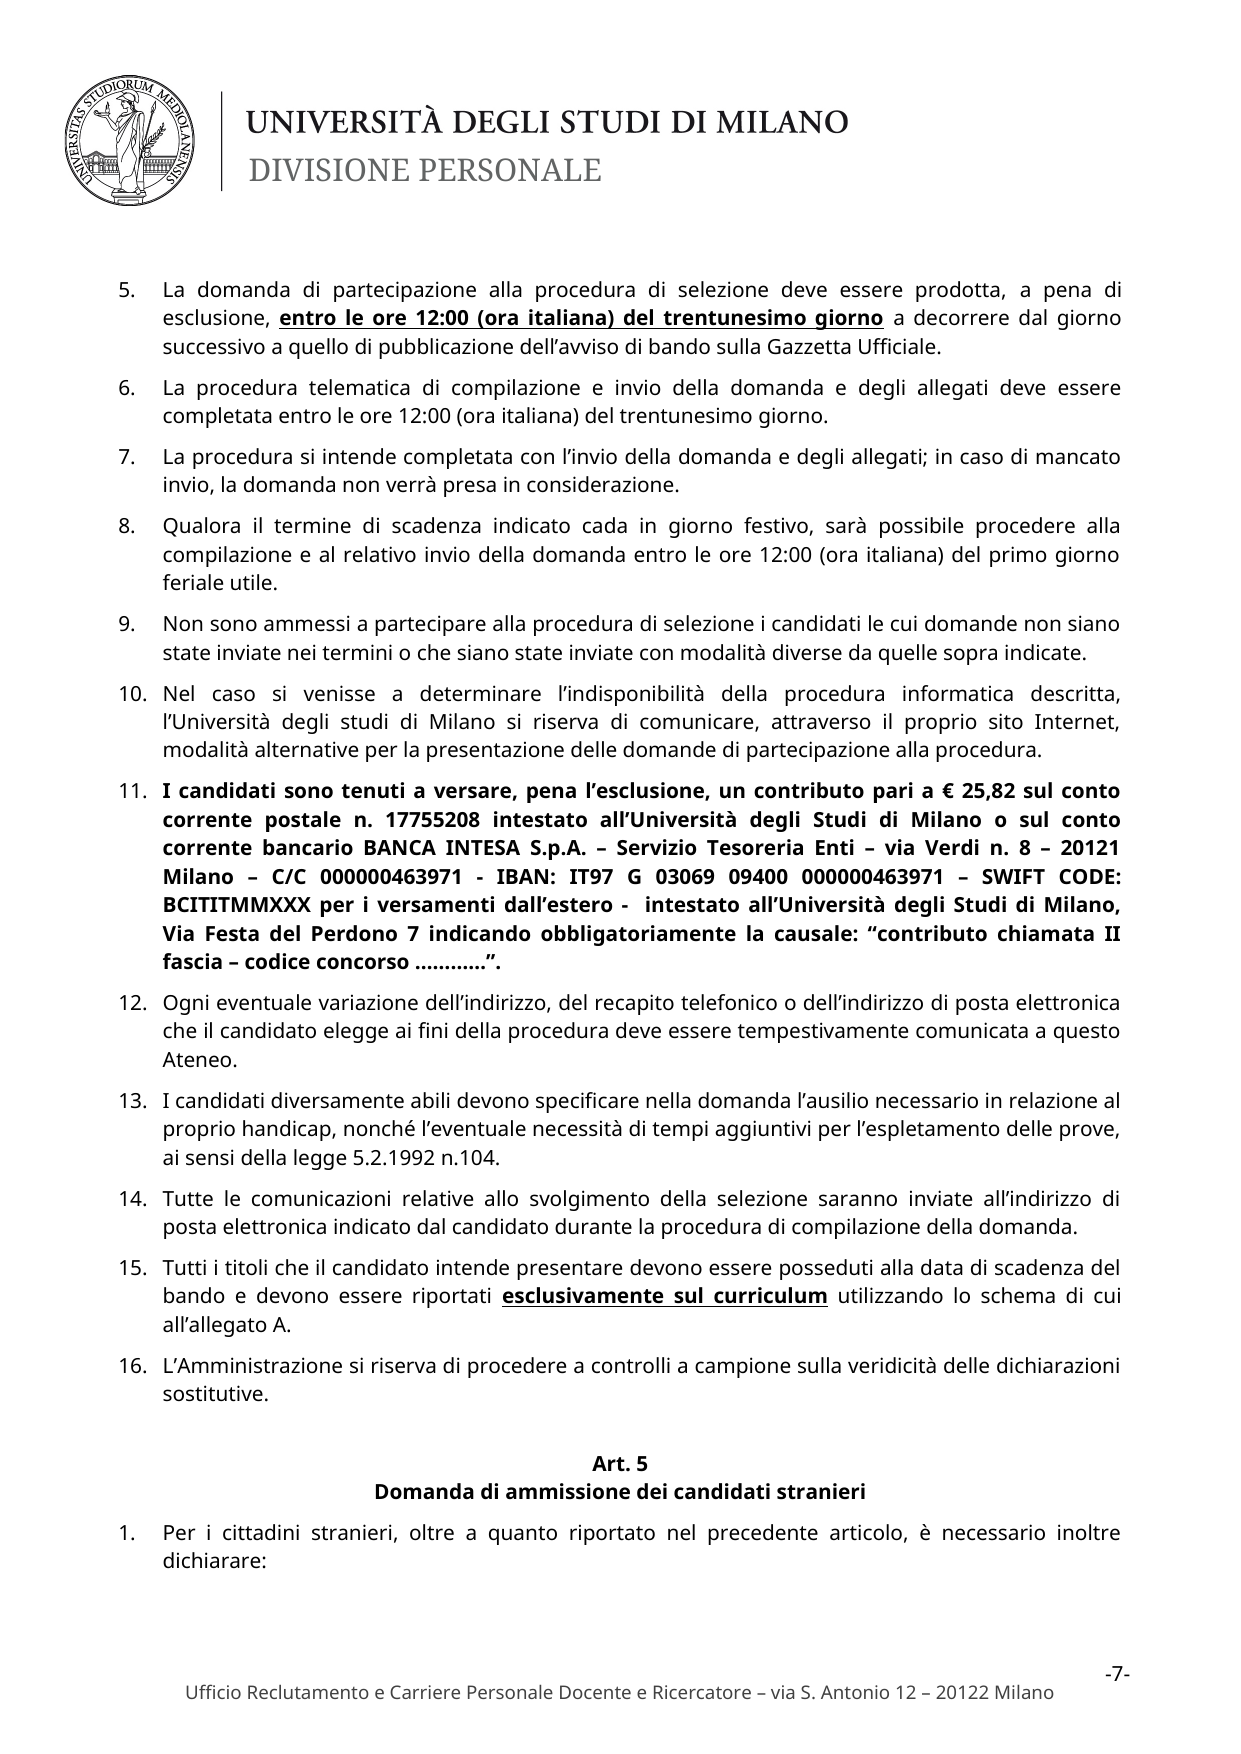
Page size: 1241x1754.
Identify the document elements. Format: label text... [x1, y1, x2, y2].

list Qualora il termine di scadenza indicato cada in giorno festivo, sarà possibile procedere alla compilazione e al relativo invio della domanda entro le ore 12:00 (ora italiana) del primo giorno feriale utile. [118, 512, 1122, 597]
list Tutte le comunicazioni relative allo svolgimento della selezione saranno inviate all’indirizzo di posta elettronica indicato dal candidato durante la procedura di compilazione della domanda. [118, 1184, 1122, 1241]
list La procedura si intende completata con l’invio della domanda e degli allegati; in caso di mancato invio, la domanda non verrà presa in considerazione. [118, 442, 1122, 499]
list I candidati sono tenuti a versare, pena l’esclusione, un contributo pari a € 25,82 sul conto corrente postale n. 17755208 intestato all’Università degli Studi di Milano o sul conto corrente bancario BANCA INTESA S.p.A. – Servizio Tesoreria Enti – via Verdi n. 8 – 20121 Milano – C/C 000000463971 - IBAN: IT97 G 03069 09400 000000463971 – SWIFT CODE: BCITITMMXXX per i versamenti dall’estero - intestato all’Università degli Studi di Milano, Via Festa del Perdono 7 indicando obbligatoriamente la causale: “contributo chiamata II fascia – codice concorso …………”. [118, 777, 1122, 976]
list Nel caso si venisse a determinare l’indisponibilità della procedura informatica descritta, l’Università degli studi di Milano si riserva di comunicare, attraverso il proprio sito Internet, modalità alternative per la presentazione delle domande di partecipazione alla procedura. [118, 679, 1122, 764]
picture [64, 75, 848, 206]
list Tutti i titoli che il candidato intende presentare devono essere posseduti alla data di scadenza del bando e devono essere riportati esclusivamente sul curriculum utilizzando lo schema di cui all’allegato A. [118, 1253, 1122, 1338]
list Per i cittadini stranieri, oltre a quanto riportato nel precedente articolo, è necessario inoltre dichiarare: [118, 1518, 1122, 1575]
list La procedura telematica di compilazione e invio della domanda e degli allegati deve essere completata entro le ore 12:00 (ora italiana) del trentunesimo giorno. [118, 373, 1122, 430]
list La domanda di partecipazione alla procedura di selezione deve essere prodotta, a pena di esclusione, entro le ore 12:00 (ora italiana) del trentunesimo giorno a decorrere dal giorno successivo a quello di pubblicazione dell’avviso di bando sulla Gazzetta Ufficiale. [118, 275, 1122, 360]
text Domanda di ammissione dei candidati stranieri [118, 1477, 1122, 1506]
list Ogni eventuale variazione dell’indirizzo, del recapito telefonico o dell’indirizzo di posta elettronica che il candidato elegge ai fini della procedura deve essere tempestivamente comunicata a questo Ateneo. [118, 988, 1122, 1073]
list I candidati diversamente abili devono specificare nella domanda l’ausilio necessario in relazione al proprio handicap, nonché l’eventuale necessità di tempi aggiuntivi per l’espletamento delle prove, ai sensi della legge 5.2.1992 n.104. [118, 1086, 1122, 1171]
list Non sono ammessi a partecipare alla procedura di selezione i candidati le cui domande non siano state inviate nei termini o che siano state inviate con modalità diverse da quelle sopra indicate. [118, 609, 1122, 666]
text Art. 5 [118, 1449, 1122, 1477]
list L’Amministrazione si riserva di procedere a controlli a campione sulla veridicità delle dichiarazioni sostitutive. [118, 1351, 1122, 1408]
